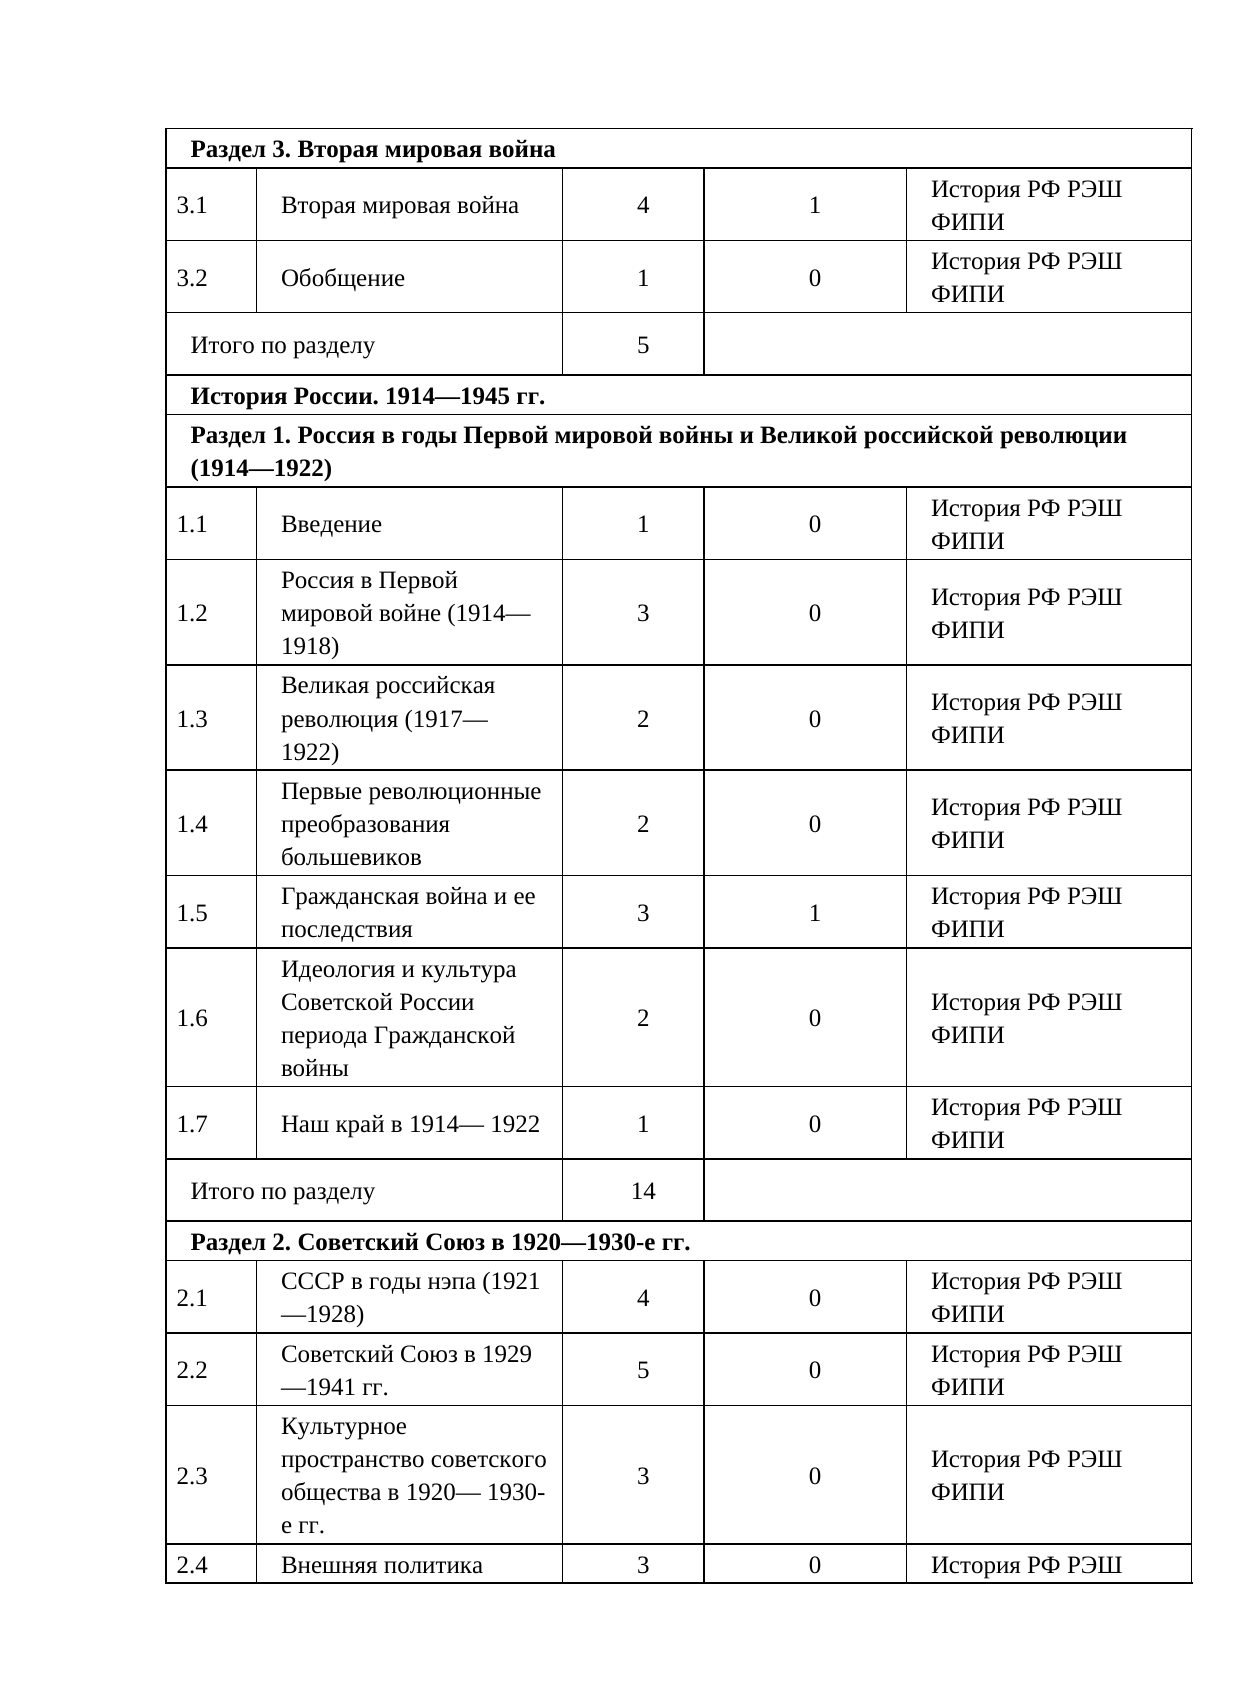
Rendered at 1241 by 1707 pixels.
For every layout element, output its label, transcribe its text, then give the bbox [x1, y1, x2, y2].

table_cell 0 [705, 771, 906, 875]
table_cell 3 [563, 560, 703, 664]
table_cell 14 [563, 1160, 703, 1220]
table_cell 3.2 [167, 241, 256, 312]
table_cell 0 [705, 949, 906, 1086]
table_cell История РФ РЭШ ФИПИ [907, 949, 1191, 1086]
table_cell 2.4 [167, 1545, 256, 1582]
table_cell 2 [563, 949, 703, 1086]
table_cell 1 [705, 169, 906, 239]
table_cell Вторая мировая война [257, 169, 562, 239]
table_cell История России. 1914—1945 гг. [167, 376, 1191, 414]
table_cell Раздел 1. Россия в годы Первой мировой войны и Великой российской революции (1914—1922) [167, 415, 1191, 486]
table_cell 2.2 [167, 1334, 256, 1404]
table_cell Раздел 3. Вторая мировая война [167, 129, 1191, 167]
table_cell 0 [705, 666, 906, 769]
table_cell История РФ РЭШ ФИПИ [907, 666, 1191, 769]
table_cell История РФ РЭШ ФИПИ [907, 488, 1191, 558]
table_cell Россия в Первой мировой войне (1914—1918) [257, 560, 562, 664]
table_cell 1.1 [167, 488, 256, 558]
table_cell Наш край в 1914— 1922 [257, 1087, 562, 1158]
table_cell 1.6 [167, 949, 256, 1086]
table_cell 1 [705, 876, 906, 947]
table_cell История РФ РЭШ ФИПИ [907, 1334, 1191, 1404]
table_cell Обобщение [257, 241, 562, 312]
table_cell История РФ РЭШ ФИПИ [907, 241, 1191, 312]
table_cell 0 [705, 241, 906, 312]
table_cell Гражданская война и ее последствия [257, 876, 562, 947]
table_cell Введение [257, 488, 562, 558]
table_cell Первые революционные преобразования большевиков [257, 771, 562, 875]
table_cell 1.2 [167, 560, 256, 664]
table_cell 3 [563, 876, 703, 947]
table_cell 1.7 [167, 1087, 256, 1158]
table_cell 2.1 [167, 1261, 256, 1332]
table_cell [257, 1545, 562, 1582]
table_cell 5 [563, 313, 703, 374]
table_cell 0 [705, 1261, 906, 1332]
table_cell 4 [563, 1261, 703, 1332]
table_cell 5 [563, 1334, 703, 1404]
table_cell 1.4 [167, 771, 256, 875]
table_cell История РФ РЭШ ФИПИ [907, 1087, 1191, 1158]
table_cell 0 [705, 1087, 906, 1158]
table_cell 1.3 [167, 666, 256, 769]
table_cell История РФ РЭШ ФИПИ [907, 1545, 1191, 1582]
table_cell 1 [563, 241, 703, 312]
table_cell 0 [705, 1545, 906, 1582]
table_cell 0 [705, 560, 906, 664]
table_cell 0 [705, 1406, 906, 1543]
table_cell Раздел 2. Советский Союз в 1920—1930-е гг. [167, 1222, 1191, 1260]
table_cell 3 [563, 1406, 703, 1543]
table_cell Итого по разделу [167, 313, 562, 374]
table_cell Великая российская революция (1917— 1922) [257, 666, 562, 769]
table_cell 1 [563, 1087, 703, 1158]
table_cell История РФ РЭШ ФИПИ [907, 560, 1191, 664]
table_cell 0 [705, 488, 906, 558]
table_cell 3 [563, 1545, 703, 1582]
table_cell Культурное пространство советского общества в 1920— 1930-е гг. [257, 1406, 562, 1543]
table_cell 0 [705, 1334, 906, 1404]
table_cell 2.3 [167, 1406, 256, 1543]
table_cell История РФ РЭШ ФИПИ [907, 169, 1191, 239]
table_cell История РФ РЭШ ФИПИ [907, 771, 1191, 875]
table_cell Итого по разделу [167, 1160, 562, 1220]
table_cell 2 [563, 666, 703, 769]
table_cell История РФ РЭШ ФИПИ [907, 876, 1191, 947]
table_cell 1.5 [167, 876, 256, 947]
table_cell 2 [563, 771, 703, 875]
table_cell 4 [563, 169, 703, 239]
table_cell Идеология и культура Советской России периода Гражданской войны [257, 949, 562, 1086]
table_cell Советский Союз в 1929—1941 гг. [257, 1334, 562, 1404]
table_cell История РФ РЭШ ФИПИ [907, 1406, 1191, 1543]
table_cell [705, 313, 1191, 374]
table_cell СССР в годы нэпа (1921—1928) [257, 1261, 562, 1332]
table_cell [705, 1160, 1191, 1220]
table_cell История РФ РЭШ ФИПИ [907, 1261, 1191, 1332]
table_cell 3.1 [167, 169, 256, 239]
table_cell 1 [563, 488, 703, 558]
